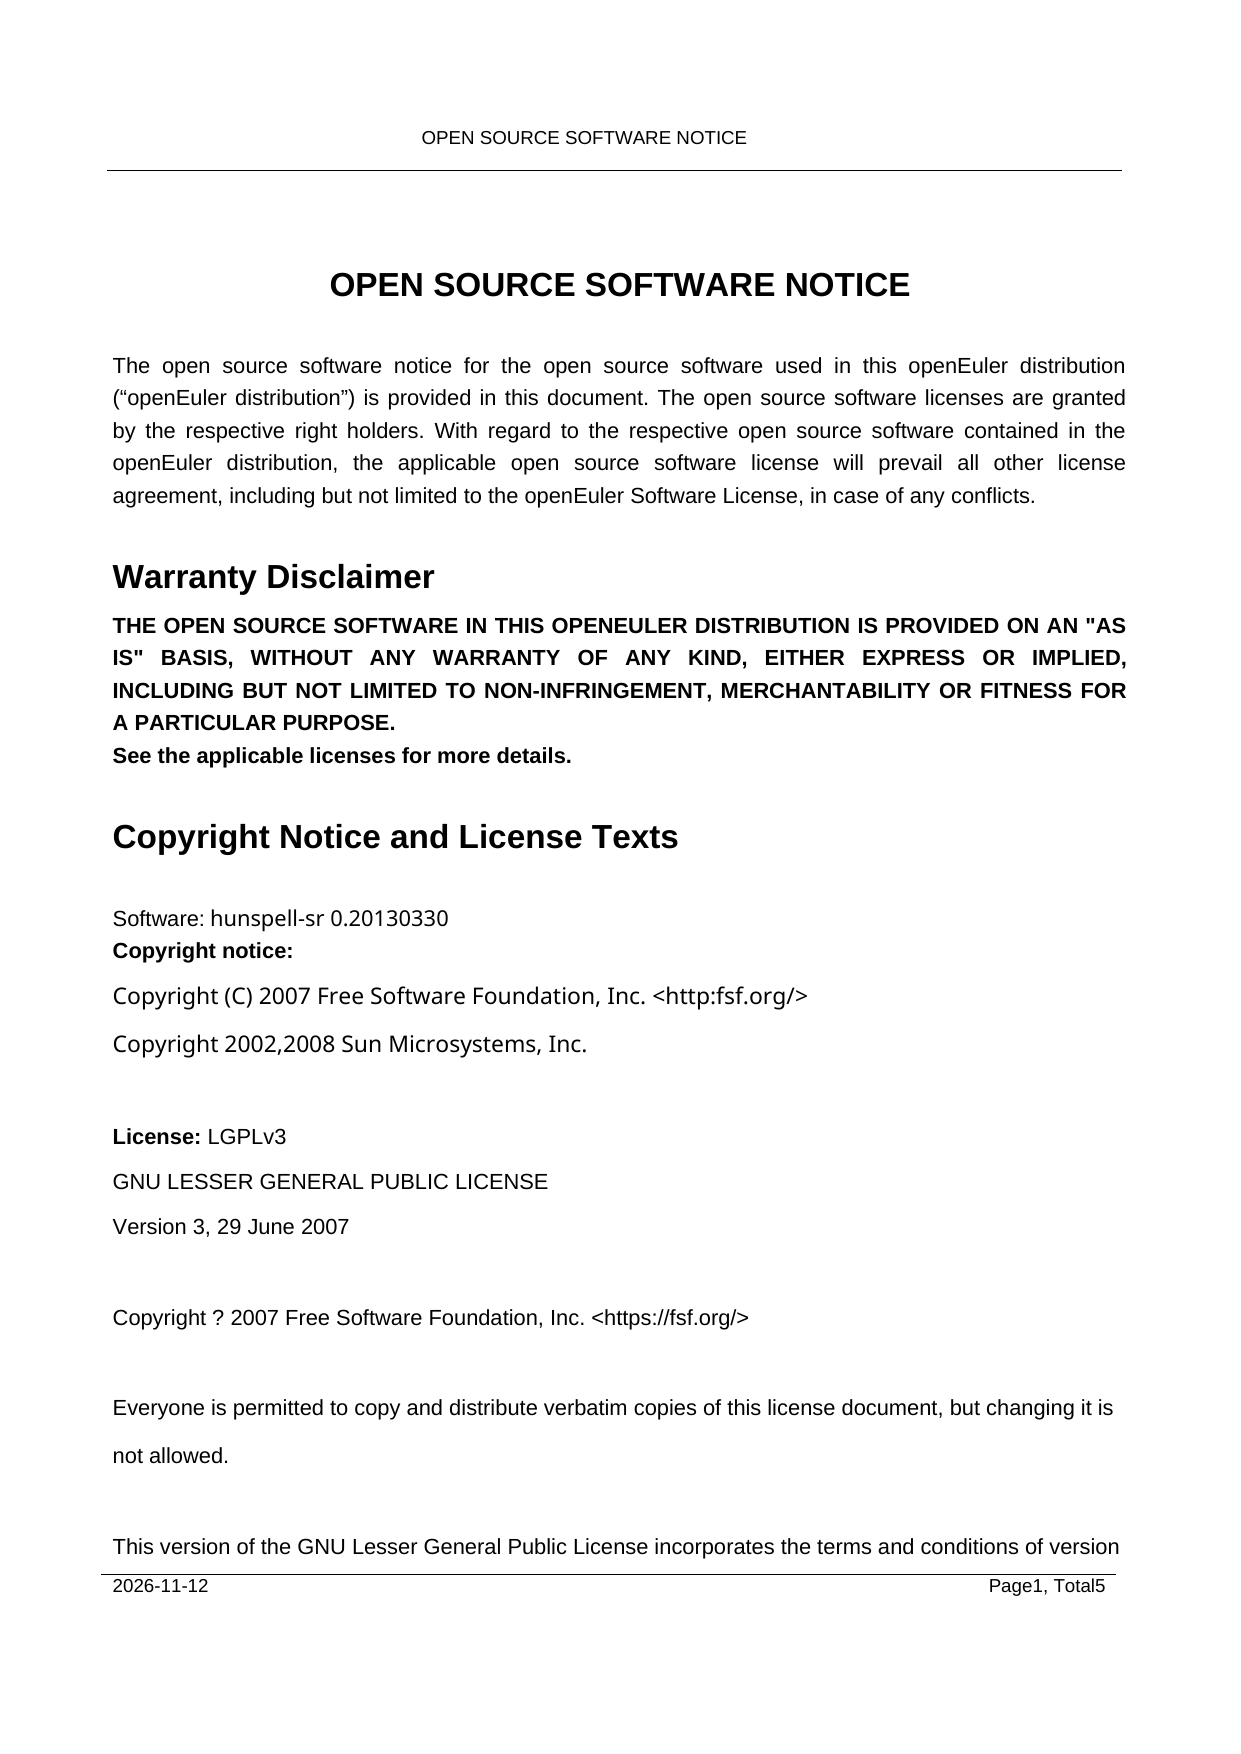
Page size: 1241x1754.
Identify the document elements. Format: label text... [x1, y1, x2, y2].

text GNU LESSER GENERAL PUBLIC LICENSE [112, 1166, 1128, 1198]
text Everyone is permitted to copy and distribute verbatim copies of this license document, but changing it is not allowed. [112, 1391, 1128, 1472]
text License: LGPLv3 [112, 1120, 1128, 1153]
text THE OPEN SOURCE SOFTWARE IN THIS OPENEULER DISTRIBUTION IS PROVIDED ON AN "AS IS" BASIS, WITHOUT ANY WARRANTY OF ANY KIND, EITHER EXPRESS OR IMPLIED, INCLUDING BUT NOT LIMITED TO NON-INFRINGEMENT, MERCHANTABILITY OR FITNESS FOR A PARTICULAR PURPOSE. See the applicable licenses for more details. [112, 609, 1128, 771]
text Copyright notice: [112, 934, 1128, 966]
text Version 3, 29 June 2007 [112, 1211, 1128, 1243]
text Copyright (C) 2007 Free Software Foundation, Inc. <http:fsf.org/> [112, 979, 1128, 1012]
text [112, 1530, 1128, 1562]
text Warranty Disclaimer [112, 544, 1128, 609]
text Software: hunspell-sr 0.20130330 [112, 901, 1128, 934]
text OPEN SOURCE SOFTWARE NOTICE [112, 251, 1128, 316]
text Copyright ? 2007 Free Software Foundation, Inc. <https://fsf.org/> [112, 1301, 1128, 1333]
text Copyright Notice and License Texts [112, 804, 1128, 869]
text The open source software notice for the open source software used in this openEuler distribution (“openEuler distribution”) is provided in this document. The open source software licenses are granted by the respective right holders. With regard to the respective open source software contained in the openEuler distribution, the applicable open source software license will prevail all other license agreement, including but not limited to the openEuler Software License, in case of any conflicts. [112, 349, 1128, 511]
text Copyright 2002,2008 Sun Microsystems, Inc. [112, 1027, 1128, 1060]
